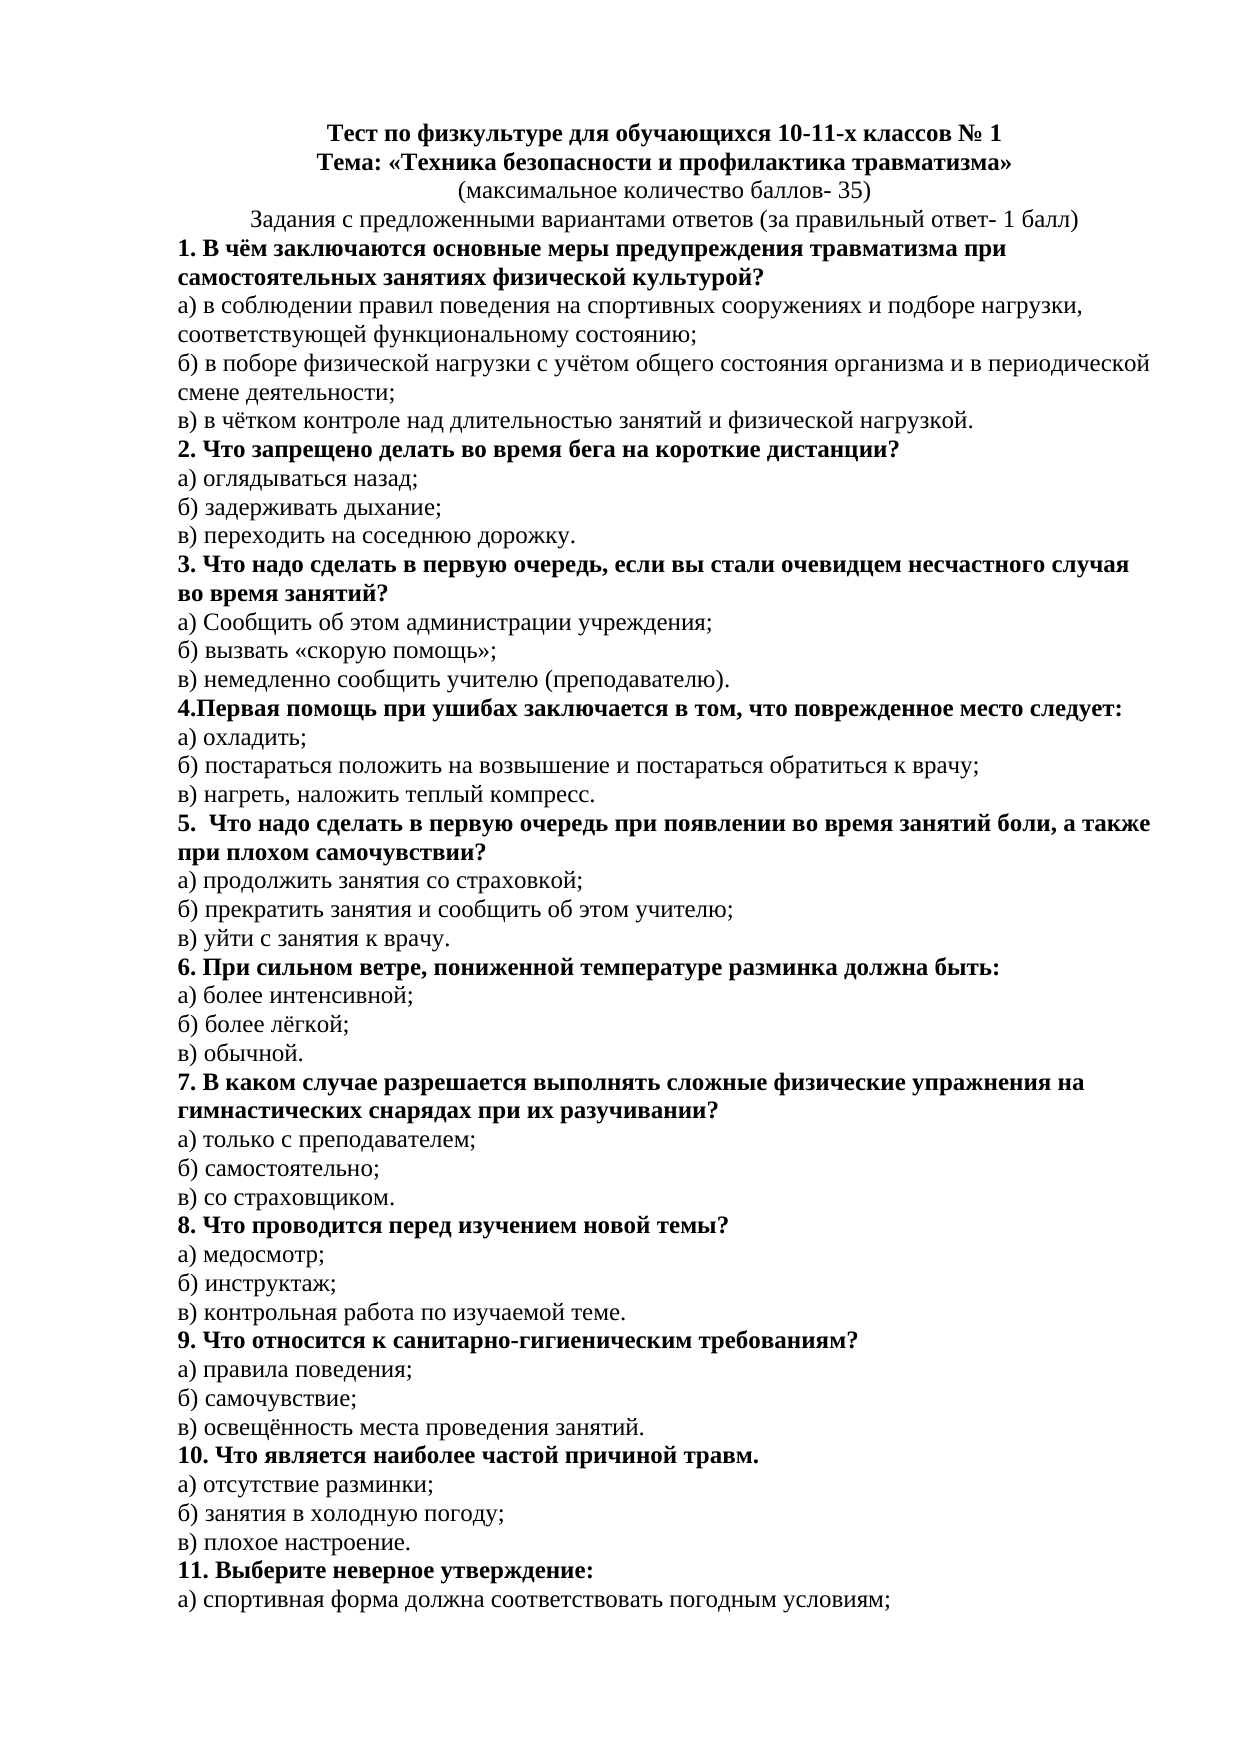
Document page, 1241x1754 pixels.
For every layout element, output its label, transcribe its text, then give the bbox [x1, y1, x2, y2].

text Задания с предложенными вариантами ответов (за правильный ответ- 1 балл) [177, 204, 1152, 233]
text 6. При сильном ветре, пониженной температуре разминка должна быть: а) более интенсивной; б) более лёгкой; в) обычной. [177, 952, 1152, 1067]
text б) постараться положить на возвышение и постараться обратиться к врачу; [177, 751, 1152, 779]
text 3. Что надо сделать в первую очередь, если вы стали очевидцем несчастного случая во время занятий? [177, 549, 1152, 607]
text а) в соблюдении правил поведения на спортивных сооружениях и подборе нагрузки, соответствующей функциональному состоянию; [177, 291, 1152, 348]
text 11. Выберите неверное утверждение: [177, 1556, 1152, 1584]
text а) оглядываться назад; [177, 463, 1152, 492]
text 5. Что надо сделать в первую очередь при появлении во время занятий боли, а также при плохом самочувствии? а) продолжить занятия со страховкой; б) прекратить занятия и сообщить об этом учителю; в) уйти с занятия к врачу. [177, 808, 1152, 952]
text 10. Что является наиболее частой причиной травм. [177, 1441, 1152, 1469]
text 4.Первая помощь при ушибах заключается в том, что поврежденное место следует: [177, 693, 1152, 722]
text а) Сообщить об этом администрации учреждения; [177, 607, 1152, 636]
text б) задерживать дыхание; [177, 492, 1152, 521]
text а) охладить; [177, 722, 1152, 751]
text Тема: «Техника безопасности и профилактика травматизма» [177, 147, 1152, 176]
text в) нагреть, наложить теплый компресс. [177, 779, 1152, 808]
text а) правила поведения; [177, 1354, 1152, 1383]
text 9. Что относится к санитарно-гигиеническим требованиям? [177, 1326, 1152, 1354]
text 1. В чём заключаются основные меры предупреждения травматизма при самостоятельных занятиях физической культурой? [177, 233, 1152, 291]
text а) отсутствие разминки; [177, 1469, 1152, 1498]
text в) переходить на соседнюю дорожку. [177, 521, 1152, 549]
text в) в чётком контроле над длительностью занятий и физической нагрузкой. [177, 406, 1152, 434]
text 7. В каком случае разрешается выполнять сложные физические упражнения на гимнастических снарядах при их разучивании? а) только с преподавателем; б) самостоятельно; в) со страховщиком. [177, 1067, 1152, 1211]
text 2. Что запрещено делать во время бега на короткие дистанции? [177, 434, 1152, 463]
text (максимальное количество баллов- 35) [177, 176, 1152, 204]
text а) медосмотр; [177, 1239, 1152, 1268]
text а) спортивная форма должна соответствовать погодным условиям; [177, 1584, 1152, 1613]
text в) немедленно сообщить учителю (преподавателю). [177, 664, 1152, 693]
text в) освещённость места проведения занятий. [177, 1412, 1152, 1441]
text в) контрольная работа по изучаемой теме. [177, 1297, 1152, 1326]
text б) инструктаж; [177, 1268, 1152, 1297]
text б) самочувствие; [177, 1383, 1152, 1412]
text б) вызвать «скорую помощь»; [177, 636, 1152, 664]
text б) в поборе физической нагрузки с учётом общего состояния организма и в периодической смене деятельности; [177, 348, 1152, 406]
text 8. Что проводится перед изучением новой темы? [177, 1211, 1152, 1239]
text б) занятия в холодную погоду; [177, 1498, 1152, 1527]
text Тест по физкультуре для обучающихся 10-11-х классов № 1 [177, 118, 1152, 147]
text в) плохое настроение. [177, 1527, 1152, 1556]
